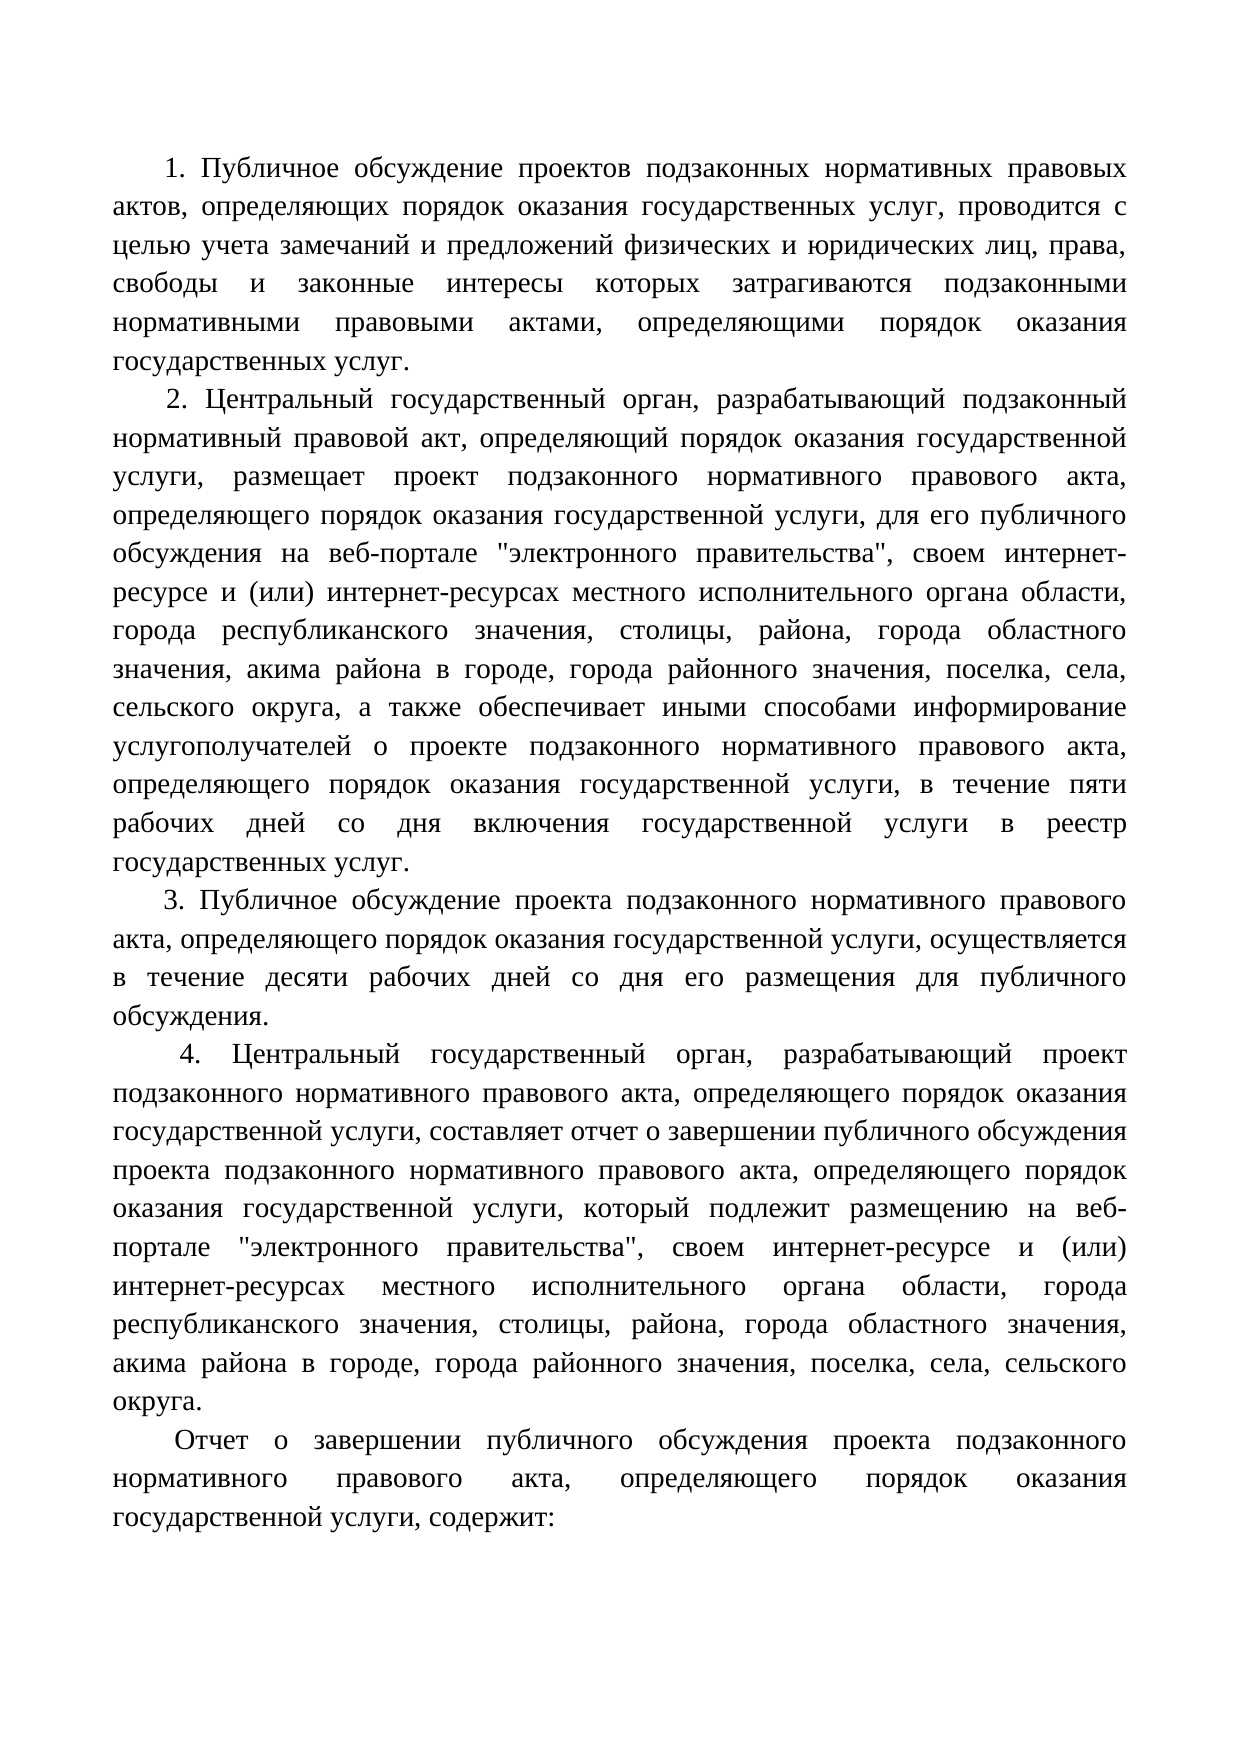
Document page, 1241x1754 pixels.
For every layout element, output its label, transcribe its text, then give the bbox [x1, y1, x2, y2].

text Отчет о завершении публичного обсуждения проекта подзаконного нормативного правового акта, определяющего порядок оказания государственной услуги, содержит: [112, 1422, 1128, 1532]
text 3. Публичное обсуждение проекта подзаконного нормативного правового акта, определяющего порядок оказания государственной услуги, осуществляется в течение десяти рабочих дней со дня его размещения для публичного обсуждения. [112, 882, 1128, 1031]
text 4. Центральный государственный орган, разрабатывающий проект подзаконного нормативного правового акта, определяющего порядок оказания государственной услуги, составляет отчет о завершении публичного обсуждения проекта подзаконного нормативного правового акта, определяющего порядок оказания государственной услуги, который подлежит размещению на веб-портале "электронного правительства", своем интернет-ресурсе и (или) интернет-ресурсах местного исполнительного органа области, города республиканского значения, столицы, района, города областного значения, акима района в городе, города районного значения, поселка, села, сельского округа. [112, 1036, 1128, 1417]
text 2. Центральный государственный орган, разрабатывающий подзаконный нормативный правовой акт, определяющий порядок оказания государственной услуги, размещает проект подзаконного нормативного правового акта, определяющего порядок оказания государственной услуги, для его публичного обсуждения на веб-портале "электронного правительства", своем интернет-ресурсе и (или) интернет-ресурсах местного исполнительного органа области, города республиканского значения, столицы, района, города областного значения, акима района в городе, города районного значения, поселка, села, сельского округа, а также обеспечивает иными способами информирование услугополучателей о проекте подзаконного нормативного правового акта, определяющего порядок оказания государственной услуги, в течение пяти рабочих дней со дня включения государственной услуги в реестр государственных услуг. [112, 381, 1128, 877]
text 1. Публичное обсуждение проектов подзаконных нормативных правовых актов, определяющих порядок оказания государственных услуг, проводится с целью учета замечаний и предложений физических и юридических лиц, права, свободы и законные интересы которых затрагиваются подзаконными нормативными правовыми актами, определяющими порядок оказания государственных услуг. [112, 150, 1128, 376]
